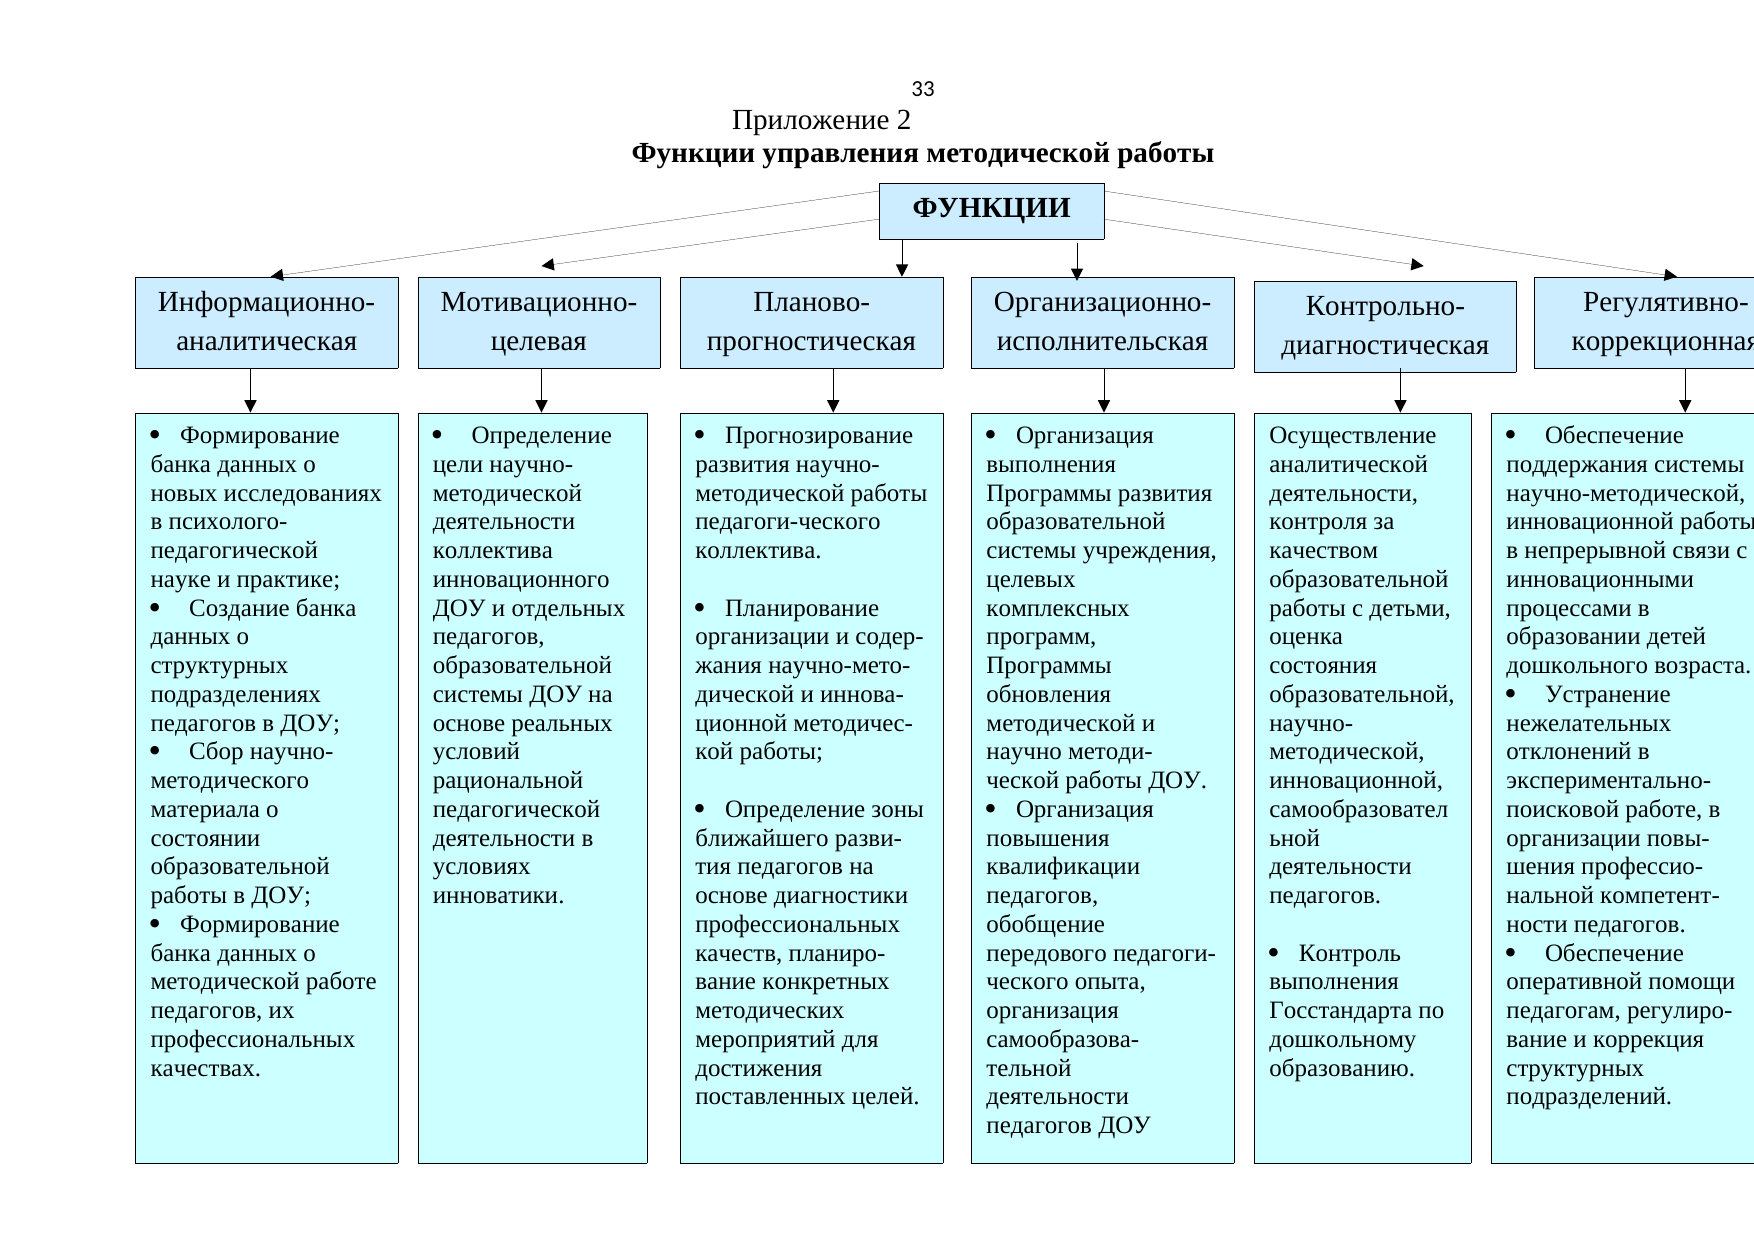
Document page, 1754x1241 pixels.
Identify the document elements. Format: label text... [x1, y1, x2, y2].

title Приложение 2 [148, 102, 1698, 135]
title Функции управления методической работы [148, 135, 1698, 169]
